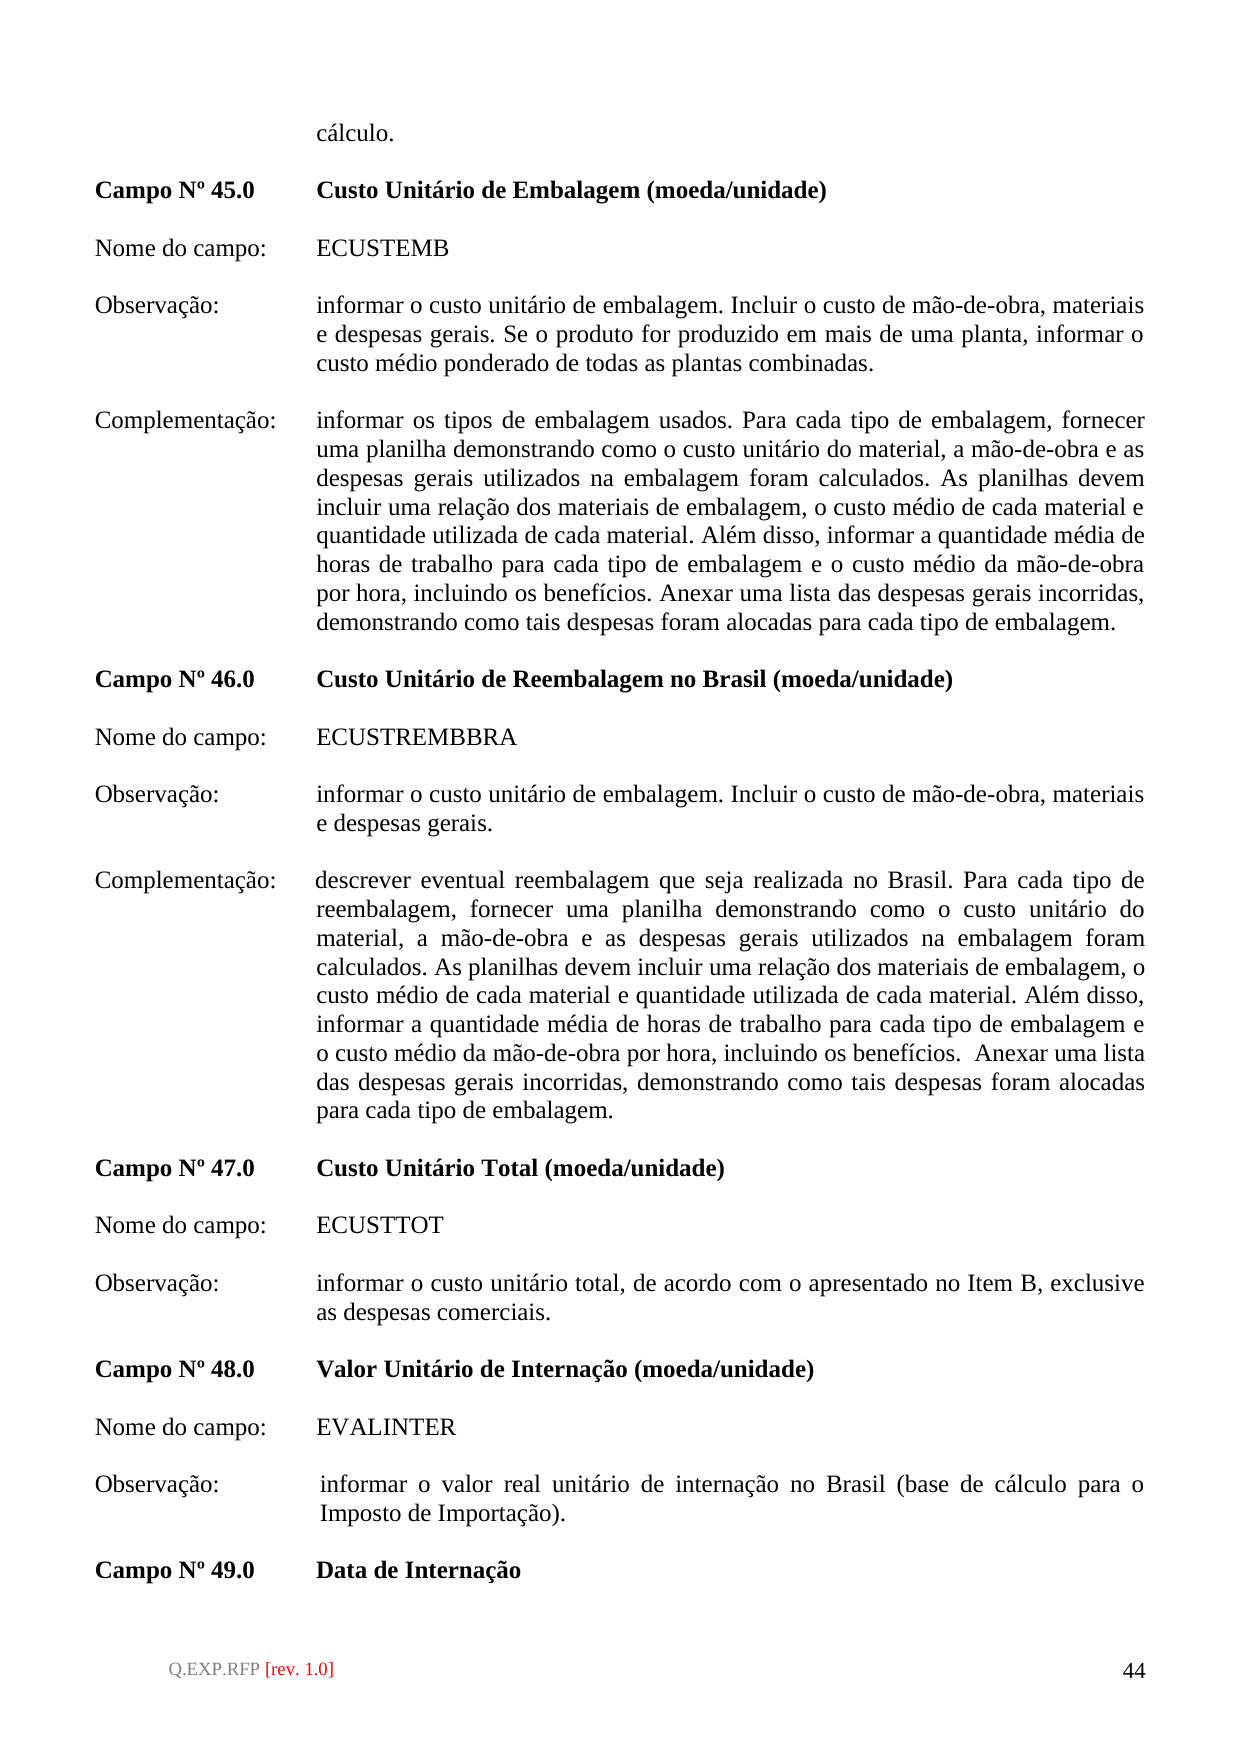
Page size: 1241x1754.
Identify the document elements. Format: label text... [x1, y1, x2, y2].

text Observação: informar o custo unitário de embalagem. Incluir o custo de mão-de-obra, materiais e despesas gerais. [94, 779, 1146, 837]
text Complementação: informar os tipos de embalagem usados. Para cada tipo de embalagem, fornecer uma planilha demonstrando como o custo unitário do material, a mão-de-obra e as despesas gerais utilizados na embalagem foram calculados. As planilhas devem incluir uma relação dos materiais de embalagem, o custo médio de cada material e quantidade utilizada de cada material. Além disso, informar a quantidade média de horas de trabalho para cada tipo de embalagem e o custo médio da mão-de-obra por hora, incluindo os benefícios. Anexar uma lista das despesas gerais incorridas, demonstrando como tais despesas foram alocadas para cada tipo de embalagem. [94, 406, 1146, 636]
text Nome do campo: ECUSTEMB [94, 233, 1146, 262]
text Campo Nº 46.0 Custo Unitário de Reembalagem no Brasil (moeda/unidade) [94, 664, 1146, 693]
text Nome do campo: ECUSTTOT [94, 1211, 1146, 1239]
text Complementação: descrever eventual reembalagem que seja realizada no Brasil. Para cada tipo de reembalagem, fornecer uma planilha demonstrando como o custo unitário do material, a mão-de-obra e as despesas gerais utilizados na embalagem foram calculados. As planilhas devem incluir uma relação dos materiais de embalagem, o custo médio de cada material e quantidade utilizada de cada material. Além disso, informar a quantidade média de horas de trabalho para cada tipo de embalagem e o custo médio da mão-de-obra por hora, incluindo os benefícios. Anexar uma lista das despesas gerais incorridas, demonstrando como tais despesas foram alocadas para cada tipo de embalagem. [94, 866, 1146, 1124]
text Observação: informar o valor real unitário de internação no Brasil (base de cálculo para o Imposto de Importação). [94, 1469, 1146, 1527]
text Campo Nº 48.0 Valor Unitário de Internação (moeda/unidade) [94, 1354, 1146, 1383]
text Campo Nº 45.0 Custo Unitário de Embalagem (moeda/unidade) [94, 176, 1146, 204]
text Nome do campo: EVALINTER [94, 1412, 1146, 1441]
text Campo Nº 49.0 Data de Internação [94, 1556, 1146, 1584]
text Nome do campo: ECUSTREMBBRA [94, 722, 1146, 751]
text Observação: informar o custo unitário total, de acordo com o apresentado no Item B, exclusive as despesas comerciais. [94, 1268, 1146, 1326]
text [94, 118, 1146, 147]
text Observação: informar o custo unitário de embalagem. Incluir o custo de mão-de-obra, materiais e despesas gerais. Se o produto for produzido em mais de uma planta, informar o custo médio ponderado de todas as plantas combinadas. [94, 291, 1146, 377]
text Campo Nº 47.0 Custo Unitário Total (moeda/unidade) [94, 1153, 1146, 1182]
